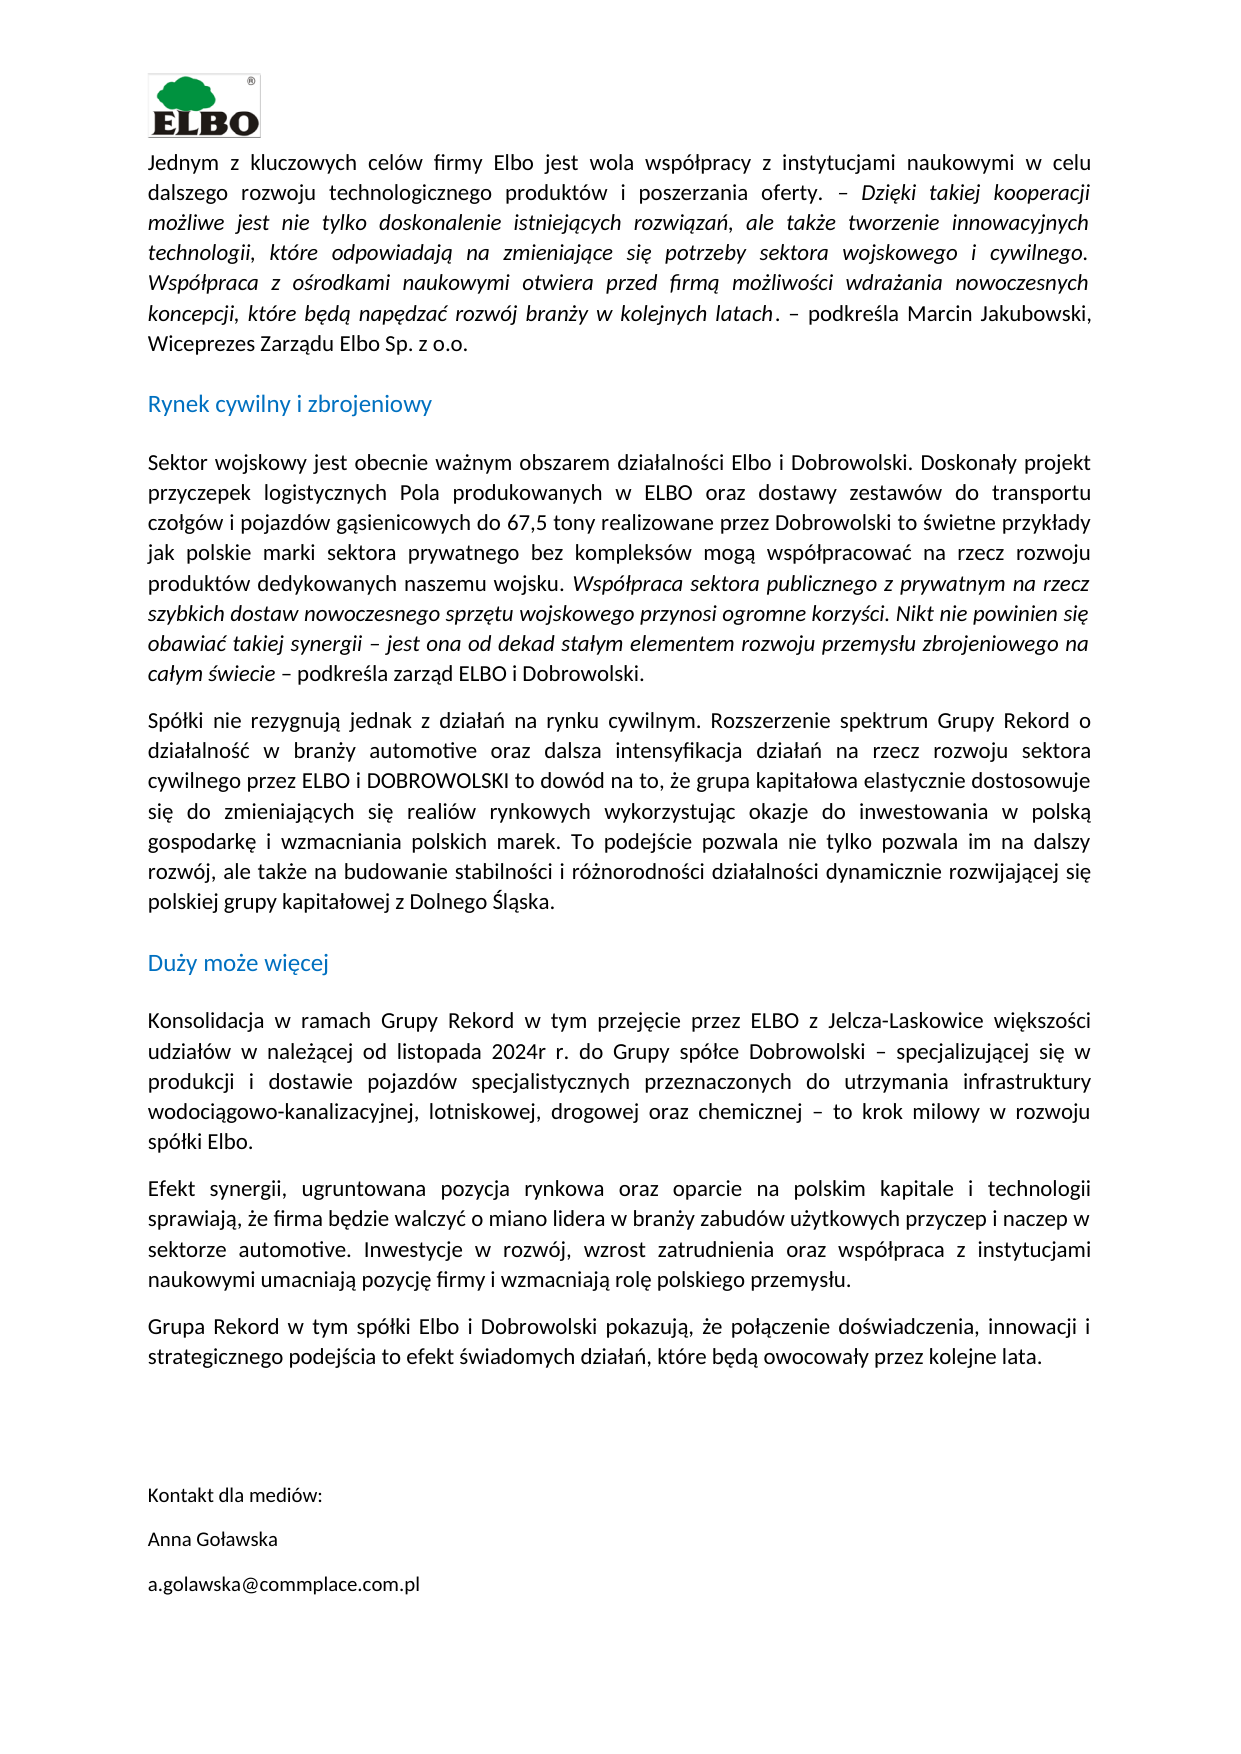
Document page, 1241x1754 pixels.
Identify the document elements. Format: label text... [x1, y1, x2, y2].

text Anna Goławska [148, 1527, 1093, 1552]
text Jednym z kluczowych celów firmy Elbo jest wola współpracy z instytucjami naukowymi w celu dalszego rozwoju technologicznego produktów i poszerzania oferty. – Dzięki takiej kooperacji możliwe jest nie tylko doskonalenie istniejących rozwiązań, ale także tworzenie innowacyjnych technologii, które odpowiadają na zmieniające się potrzeby sektora wojskowego i cywilnego. Współpraca z ośrodkami naukowymi otwiera przed firmą możliwości wdrażania nowoczesnych koncepcji, które będą napędzać rozwój branży w kolejnych latach. – podkreśla Marcin Jakubowski, Wiceprezes Zarządu Elbo Sp. z o.o. [148, 148, 1093, 357]
text Kontakt dla mediów: [148, 1483, 1093, 1508]
text Spółki nie rezygnują jednak z działań na rynku cywilnym. Rozszerzenie spektrum Grupy Rekord o działalność w branży automotive oraz dalsza intensyfikacja działań na rzecz rozwoju sektora cywilnego przez ELBO i DOBROWOLSKI to dowód na to, że grupa kapitałowa elastycznie dostosowuje się do zmieniających się realiów rynkowych wykorzystując okazje do inwestowania w polską gospodarkę i wzmacniania polskich marek. To podejście pozwala nie tylko pozwala im na dalszy rozwój, ale także na budowanie stabilności i różnorodności działalności dynamicznie rozwijającej się polskiej grupy kapitałowej z Dolnego Śląska. [148, 706, 1093, 916]
text a.golawska@commplace.com.pl [148, 1571, 1093, 1596]
text Grupa Rekord w tym spółki Elbo i Dobrowolski pokazują, że połączenie doświadczenia, innowacji i strategicznego podejścia to efekt świadomych działań, które będą owocowały przez kolejne lata. [148, 1312, 1093, 1370]
subtitle Duży może więcej [148, 947, 1093, 977]
text Efekt synergii, ugruntowana pozycja rynkowa oraz oparcie na polskim kapitale i technologii sprawiają, że firma będzie walczyć o miano lidera w branży zabudów użytkowych przyczep i naczep w sektorze automotive. Inwestycje w rozwój, wzrost zatrudnienia oraz współpraca z instytucjami naukowymi umacniają pozycję firmy i wzmacniają rolę polskiego przemysłu. [148, 1174, 1093, 1293]
subtitle Rynek cywilny i zbrojeniowy [148, 388, 1093, 419]
picture [147, 73, 261, 138]
text Konsolidacja w ramach Grupy Rekord w tym przejęcie przez ELBO z Jelcza-Laskowice większości udziałów w należącej od listopada 2024r r. do Grupy spółce Dobrowolski – specjalizującej się w produkcji i dostawie pojazdów specjalistycznych przeznaczonych do utrzymania infrastruktury wodociągowo-kanalizacyjnej, lotniskowej, drogowej oraz chemicznej – to krok milowy w rozwoju spółki Elbo. [148, 1007, 1093, 1155]
text Sektor wojskowy jest obecnie ważnym obszarem działalności Elbo i Dobrowolski. Doskonały projekt przyczepek logistycznych Pola produkowanych w ELBO oraz dostawy zestawów do transportu czołgów i pojazdów gąsienicowych do 67,5 tony realizowane przez Dobrowolski to świetne przykłady jak polskie marki sektora prywatnego bez kompleksów mogą współpracować na rzecz rozwoju produktów dedykowanych naszemu wojsku. Współpraca sektora publicznego z prywatnym na rzecz szybkich dostaw nowoczesnego sprzętu wojskowego przynosi ogromne korzyści. Nikt nie powinien się obawiać takiej synergii – jest ona od dekad stałym elementem rozwoju przemysłu zbrojeniowego na całym świecie – podkreśla zarząd ELBO i Dobrowolski. [148, 448, 1093, 687]
